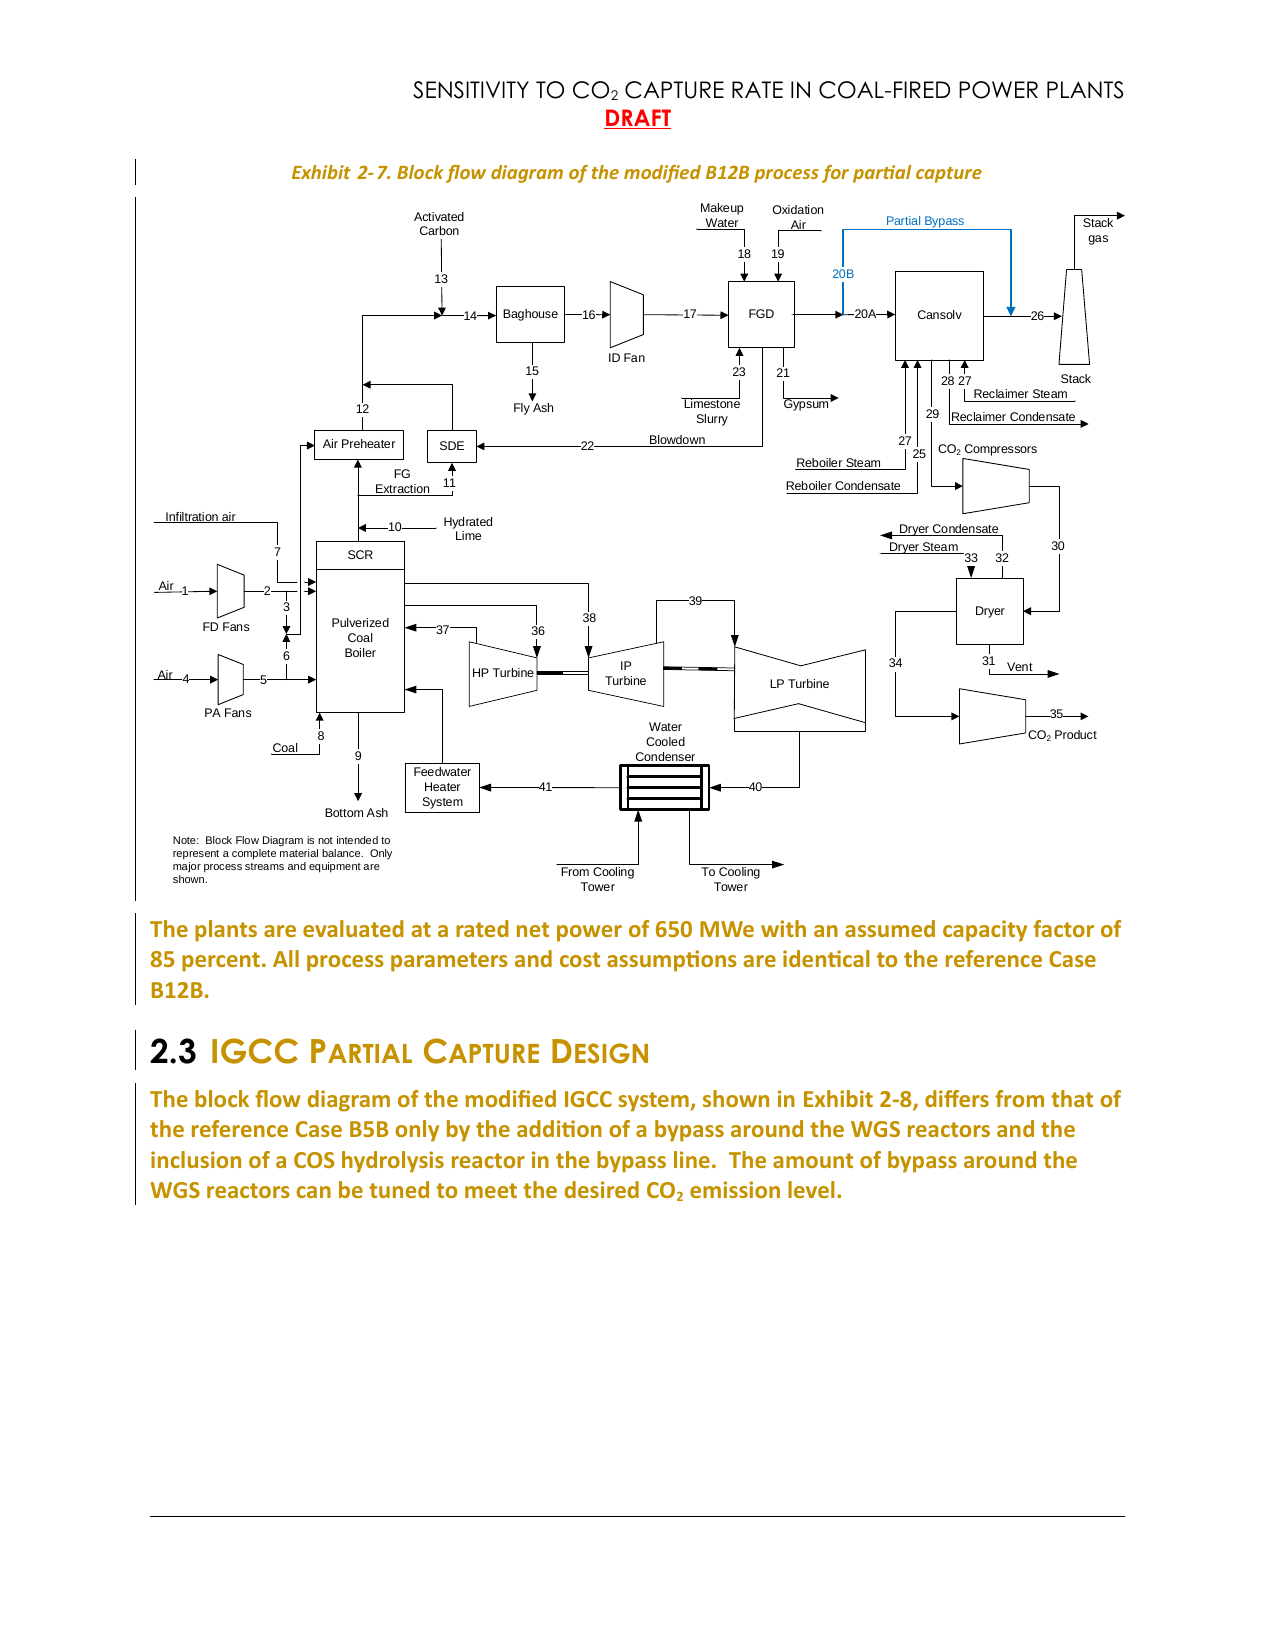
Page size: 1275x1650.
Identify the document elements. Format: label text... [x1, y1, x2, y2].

text The plants are evaluated at a rated net power of 650 MWe with an assumed capacity factor of 85 percent. All process parameters and cost assumptions are identical to the reference Case B12B. [150, 913, 1125, 1004]
subtitle IGCC Partial Capture Design [150, 1029, 1125, 1070]
text The block flow diagram of the modified IGCC system, shown in , differs from that of the reference Case B5B only by the addition of a bypass around the WGS reactors and the inclusion of a COS hydrolysis reactor in the bypass line. The amount of bypass around the WGS reactors can be tuned to meet the desired CO2 emission level. [150, 1083, 1125, 1205]
